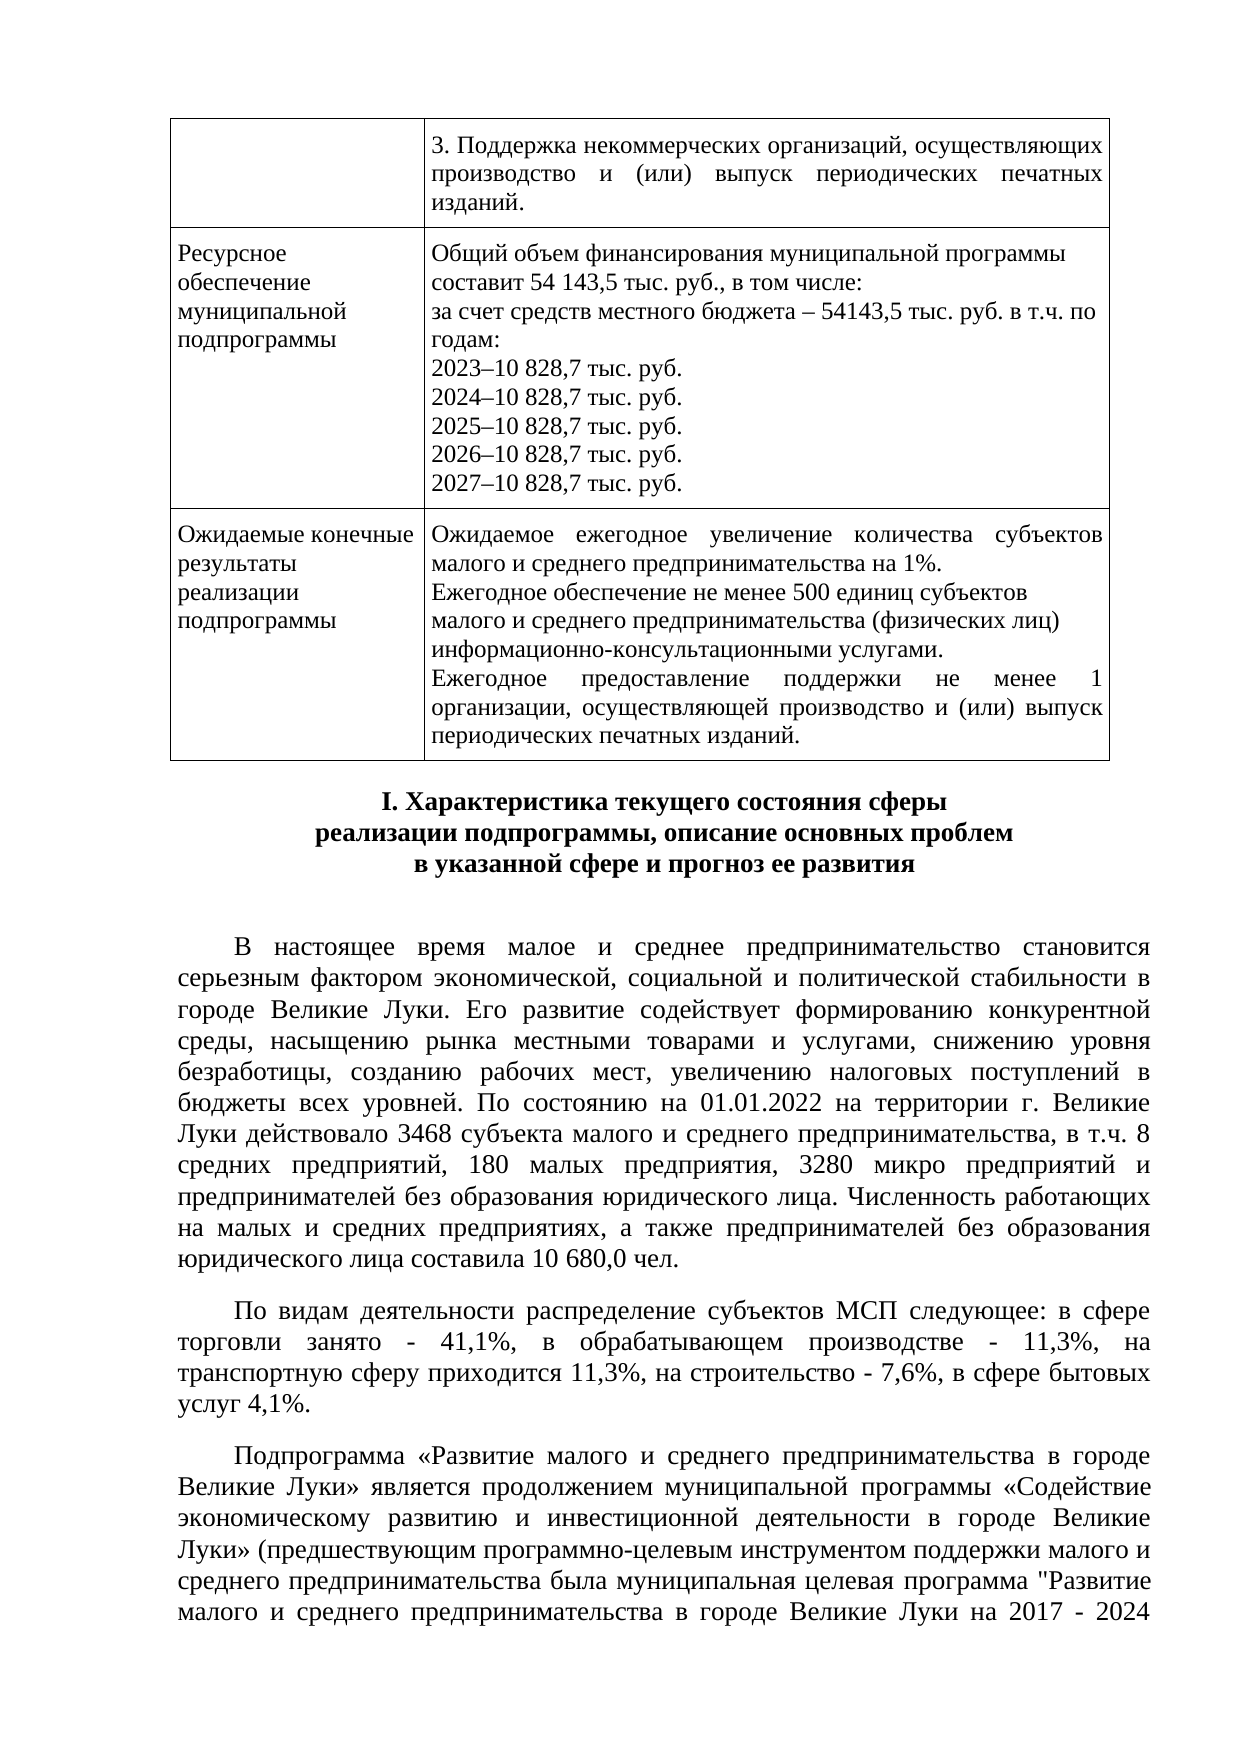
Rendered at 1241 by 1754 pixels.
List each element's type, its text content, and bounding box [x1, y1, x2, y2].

text В настоящее время малое и среднее предпринимательство становится серьезным фактором экономической, социальной и политической стабильности в городе Великие Луки. Его развитие содействует формированию конкурентной среды, насыщению рынка местными товарами и услугами, снижению уровня безработицы, созданию рабочих мест, увеличению налоговых поступлений в бюджеты всех уровней. По состоянию на 01.01.2022 на территории г. Великие Луки действовало 3468 субъекта малого и среднего предпринимательства, в т.ч. 8 средних предприятий, 180 малых предприятия, 3280 микро предприятий и предпринимателей без образования юридического лица. Численность работающих на малых и средних предприятиях, а также предпринимателей без образования юридического лица составила 10 680,0 чел. [177, 930, 1152, 1273]
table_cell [425, 119, 1109, 227]
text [177, 1439, 1152, 1626]
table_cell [171, 119, 424, 227]
text По видам деятельности распределение субъектов МСП следующее: в сфере торговли занято - 41,1%, в обрабатывающем производстве - 11,3%, на транспортную сферу приходится 11,3%, на строительство - 7,6%, в сфере бытовых услуг 4,1%. [177, 1294, 1152, 1418]
title реализации подпрограммы, описание основных проблем [177, 816, 1152, 847]
table_cell Общий объем финансирования муниципальной программы составит 54 143,5 тыс. руб., в том числе: за счет средств местного бюджета – 54143,5 тыс. руб. в т.ч. по годам: 2023–10 828,7 тыс. руб. 2024–10 828,7 тыс. руб. 2025–10 828,7 тыс. руб. 2026–10 828,7 тыс. руб. 2027–10 828,7 тыс. руб. [425, 228, 1109, 508]
title в указанной сфере и прогноз ее развития [177, 847, 1152, 878]
table_cell Ожидаемое ежегодное увеличение количества субъектов малого и среднего предпринимательства на 1%. Ежегодное обеспечение не менее 500 единиц субъектов малого и среднего предпринимательства (физических лиц) информационно-консультационными услугами. Ежегодное предоставление поддержки не менее 1 организации, осуществляющей производство и (или) выпуск периодических печатных изданий. [425, 509, 1109, 760]
table_cell Ожидаемые конечные результаты реализации подпрограммы [171, 509, 424, 760]
table_cell Ресурсное обеспечение муниципальной подпрограммы [171, 228, 424, 508]
title I. Характеристика текущего состояния сферы [177, 785, 1152, 816]
